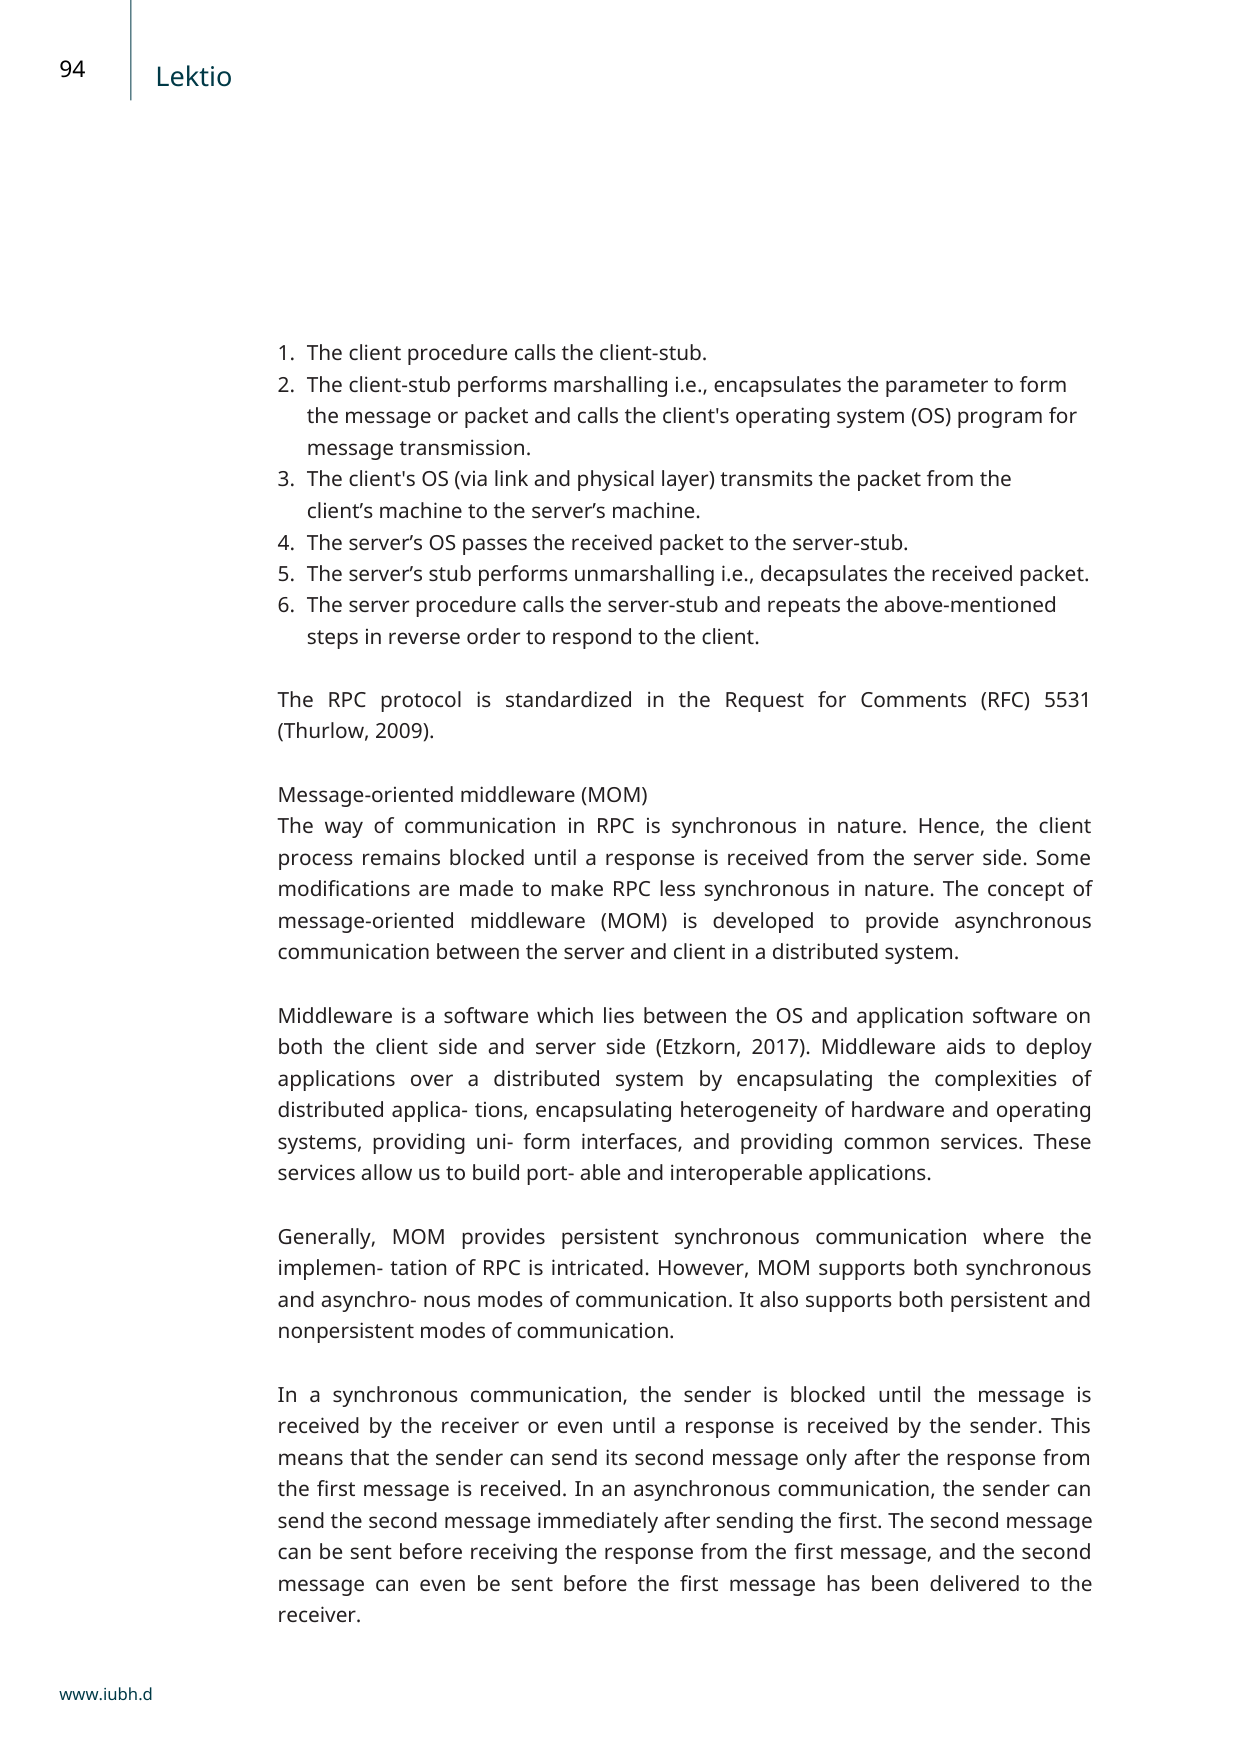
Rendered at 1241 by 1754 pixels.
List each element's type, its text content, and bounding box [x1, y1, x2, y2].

list The client-stub performs marshalling i.e., encapsulates the parameter to form the message or packet and calls the client's operating system (OS) program for message transmission. [277, 370, 1087, 461]
text The way of communication in RPC is synchronous in nature. Hence, the client process remains blocked until a response is received from the server side. Some modiﬁcations are made to make RPC less synchronous in nature. The concept of message-oriented middleware (MOM) is developed to provide asynchronous communication between the server and client in a distributed system. [277, 811, 1093, 966]
text The RPC protocol is standardized in the Request for Comments (RFC) 5531 (Thurlow, 2009). [277, 685, 1093, 745]
list The server’s stub performs unmarshalling i.e., decapsulates the received packet. [277, 559, 1198, 587]
picture [128, 1687, 132, 1700]
list The server’s OS passes the received packet to the server-stub. [277, 528, 1198, 556]
text Message-oriented middleware (MOM) [277, 780, 1198, 808]
text Middleware is a software which lies between the OS and application software on both the client side and server side (Etzkorn, 2017). Middleware aids to deploy applications over a distributed system by encapsulating the complexities of distributed applica- tions, encapsulating heterogeneity of hardware and operating systems, providing uni- form interfaces, and providing common services. These services allow us to build port- able and interoperable applications. [277, 1001, 1093, 1187]
text In a synchronous communication, the sender is blocked until the message is received by the receiver or even until a response is received by the sender. This means that the sender can send its second message only after the response from the ﬁrst message is received. In an asynchronous communication, the sender can send the second message immediately after sending the ﬁrst. The second message can be sent before receiving the response from the ﬁrst message, and the second message can even be sent before the ﬁrst message has been delivered to the receiver. [277, 1380, 1093, 1629]
list The client procedure calls the client-stub. [277, 338, 1198, 367]
list The client's OS (via link and physical layer) transmits the packet from the client’s machine to the server’s machine. [277, 464, 1056, 524]
list The server procedure calls the server-stub and repeats the above-mentioned steps in reverse order to respond to the client. [277, 590, 1079, 650]
text Generally, MOM provides persistent synchronous communication where the implemen- tation of RPC is intricated. However, MOM supports both synchronous and asynchro- nous modes of communication. It also supports both persistent and nonpersistent modes of communication. [277, 1222, 1093, 1345]
